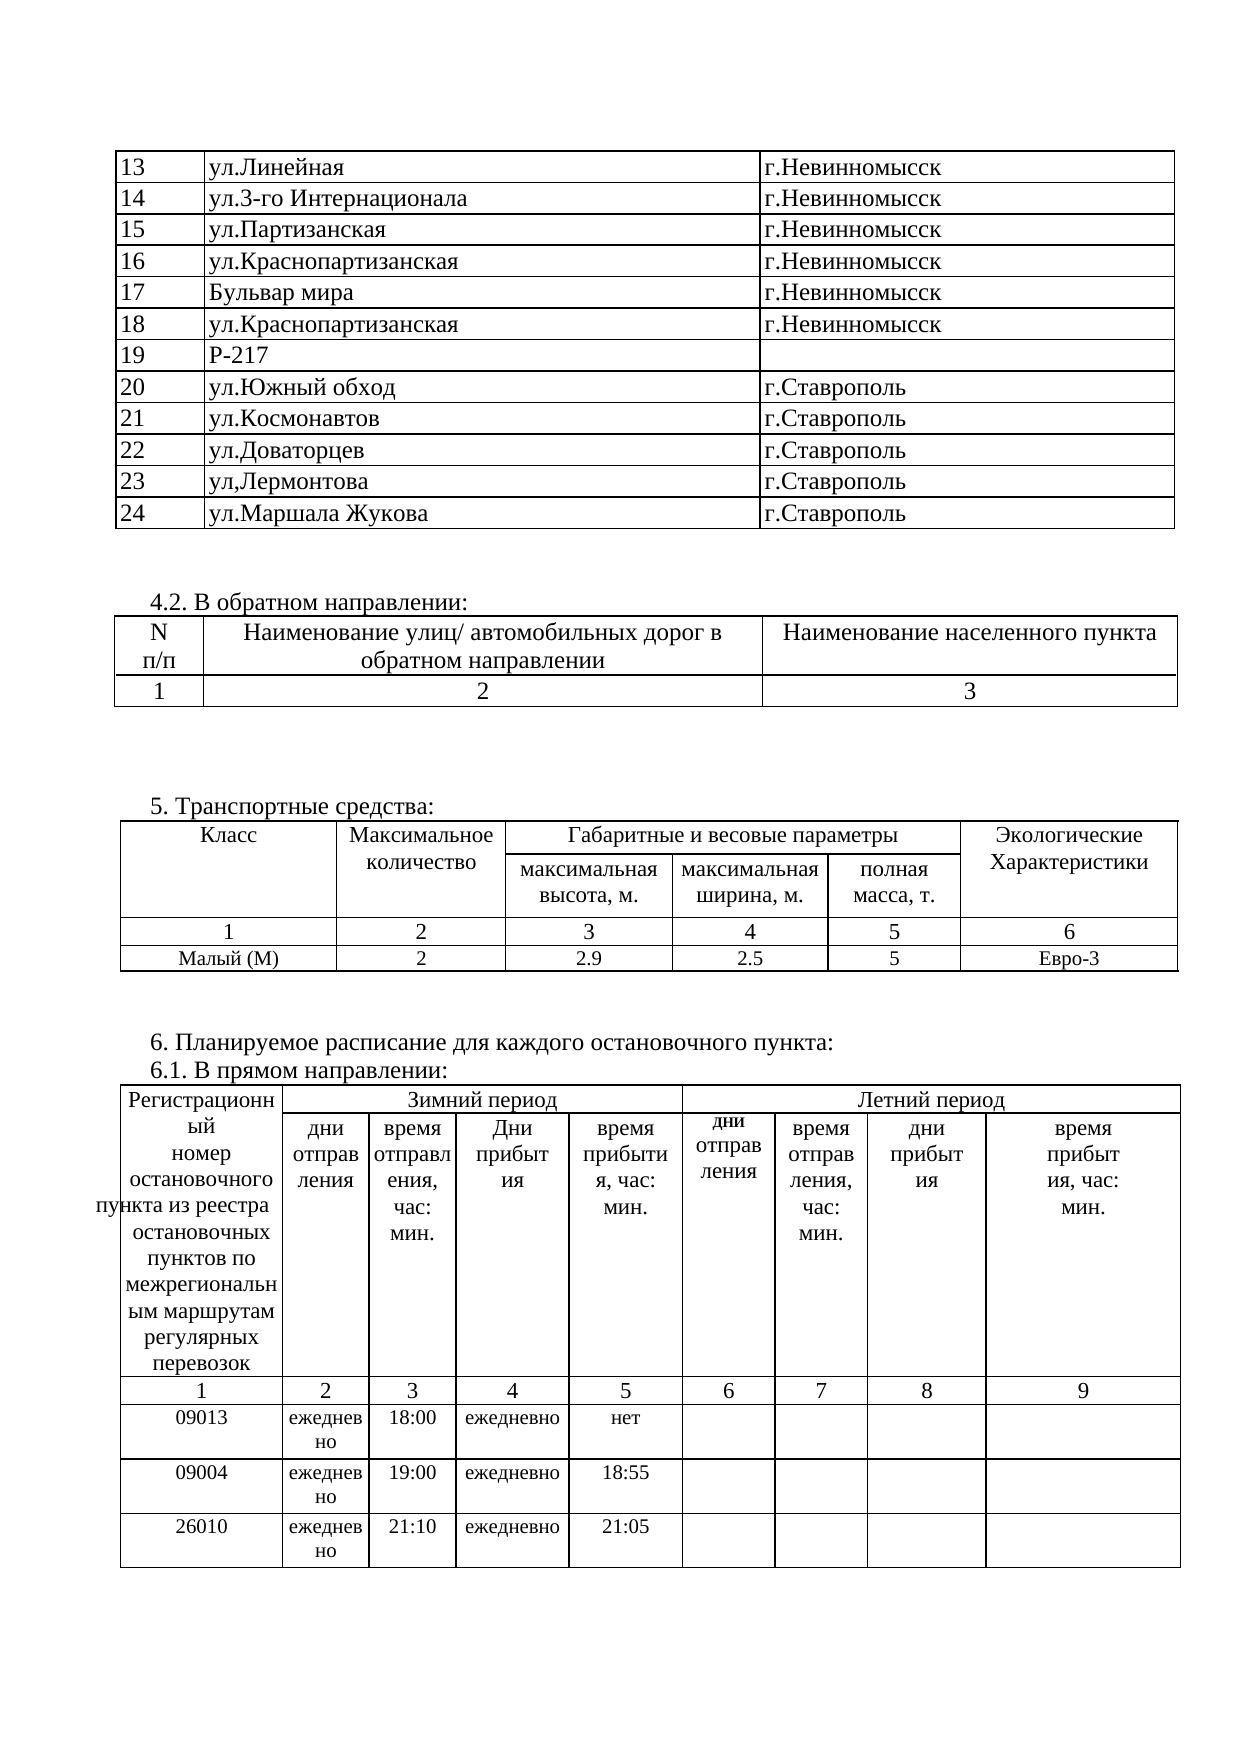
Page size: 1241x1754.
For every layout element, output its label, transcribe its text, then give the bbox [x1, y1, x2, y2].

table_cell 18:00 [370, 1405, 455, 1458]
table_cell 15 [117, 215, 204, 244]
table_cell дни отправ ления [283, 1114, 368, 1376]
table_cell г.Невинномысск [761, 277, 1174, 307]
table_cell [776, 1514, 867, 1567]
table_header Наименование улиц/ автомобильных дорог в обратном направлении [204, 617, 762, 674]
table_header Экологические Характеристики [961, 822, 1177, 917]
table_cell максимальная высота, м. [506, 855, 672, 917]
table_cell ДНИ отправ ления [683, 1114, 774, 1376]
table_cell [987, 1514, 1180, 1567]
table_cell 5 [829, 946, 960, 970]
table_cell ежедневно [283, 1514, 368, 1567]
table_header N п/п [115, 617, 203, 674]
table_cell ул.Космонавтов [205, 403, 759, 433]
table_cell г.Ставрополь [761, 466, 1174, 496]
table_cell [761, 340, 1174, 370]
table_cell время прибыти я, час: мин. [570, 1114, 682, 1376]
table_cell 2 [337, 918, 505, 944]
table_cell г.Ставрополь [761, 372, 1174, 402]
table_cell г.Ставрополь [761, 435, 1174, 464]
table_cell [868, 1405, 985, 1458]
table_cell г.Невинномысск [761, 246, 1174, 276]
text 5. Транспортные средства: [150, 791, 1090, 820]
table_cell 14 [117, 183, 204, 213]
table_cell Дни прибыт ия [457, 1114, 568, 1376]
table_cell 16 [117, 246, 204, 276]
table_cell Р-217 [205, 340, 759, 370]
table_cell 4 [457, 1377, 568, 1404]
table_cell нет [570, 1405, 682, 1458]
table_cell 2 [337, 946, 505, 970]
table_header Класс [121, 822, 336, 917]
text 6. Планируемое расписание для каждого остановочного пункта: [150, 1027, 1090, 1056]
table_cell 19 [117, 340, 204, 370]
table_cell 5 [829, 918, 960, 944]
table_cell 7 [776, 1377, 867, 1404]
table_cell 09004 [121, 1460, 282, 1512]
table_cell 21:05 [570, 1514, 682, 1567]
table_cell 2 [283, 1377, 368, 1404]
table_cell максимальная ширина, м. [673, 855, 827, 917]
table_cell 9 [987, 1377, 1180, 1404]
table_cell полная масса, т. [829, 855, 960, 917]
table_cell 1 [121, 918, 336, 944]
table_cell 21 [117, 403, 204, 433]
table_cell 24 [117, 498, 204, 527]
table_cell 1 [115, 675, 203, 706]
table_cell ул.Доваторцев [205, 435, 759, 464]
table_header Габаритные и весовые параметры [506, 822, 960, 853]
table_cell ул.Линейная [205, 152, 759, 181]
table_cell 13 [117, 152, 204, 181]
table_header Летний период [683, 1086, 1180, 1112]
table_cell время прибыт ия, час: мин. [987, 1114, 1180, 1376]
table_cell ежедневно [283, 1460, 368, 1512]
table_cell 18 [117, 309, 204, 339]
table_cell 4 [673, 918, 827, 944]
table_cell г.Невинномысск [761, 309, 1174, 339]
table_cell 21:10 [370, 1514, 455, 1567]
table_cell 26010 [121, 1514, 282, 1567]
table_cell г.Невинномысск [761, 152, 1174, 181]
table_cell 17 [117, 277, 204, 307]
table_cell [868, 1514, 985, 1567]
table_cell [868, 1460, 985, 1512]
table_cell ежедневно [457, 1460, 568, 1512]
table_cell ул.Партизанская [205, 215, 759, 244]
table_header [121, 1086, 282, 1376]
table_cell время отправ ления, час: мин. [776, 1114, 867, 1376]
table_cell 3 [370, 1377, 455, 1404]
table_cell 3 [763, 674, 1177, 706]
table_cell 23 [117, 466, 204, 496]
table_cell 2.9 [506, 946, 672, 970]
table_cell 1 [121, 1377, 282, 1404]
table_cell г.Невинномысск [761, 183, 1174, 213]
table_cell ул.3-го Интернационала [205, 183, 759, 213]
table_cell Бульвар мира [205, 277, 759, 307]
table_cell ул.Маршала Жукова [205, 498, 759, 527]
table_cell [776, 1405, 867, 1458]
table_cell 6 [961, 918, 1177, 944]
table_cell 3 [506, 918, 672, 944]
text 4.2. В обратном направлении: [150, 587, 1090, 615]
table_cell время отправл ения, час: мин. [370, 1114, 455, 1376]
table_cell 2.5 [673, 946, 827, 970]
table_cell ежедневно [457, 1514, 568, 1567]
table_cell 2 [204, 676, 762, 706]
table_cell 22 [117, 435, 204, 464]
table_cell [683, 1514, 774, 1567]
table_cell ежедневно [457, 1405, 568, 1458]
table_cell 8 [868, 1377, 985, 1404]
table_cell [776, 1460, 867, 1512]
table_header Наименование населенного пункта [763, 617, 1177, 674]
table_cell г.Ставрополь [761, 403, 1174, 433]
table_cell [987, 1460, 1180, 1512]
table_cell ул,Лермонтова [205, 466, 759, 496]
table_cell [987, 1405, 1180, 1458]
table_cell дни прибыт ия [868, 1114, 985, 1376]
table_cell Евро-3 [961, 946, 1177, 970]
table_cell 18:55 [570, 1460, 682, 1512]
table_cell ул.Южный обход [205, 372, 759, 402]
table_cell 19:00 [370, 1460, 455, 1512]
table_cell ул.Краснопартизанская [205, 246, 759, 276]
table_cell г.Невинномысск [761, 215, 1174, 244]
table_cell 6 [683, 1377, 774, 1404]
table_cell [683, 1460, 774, 1512]
table_cell ежедневно [283, 1405, 368, 1458]
table_cell ул.Краснопартизанская [205, 309, 759, 339]
table_cell 20 [117, 372, 204, 402]
table_header Максимальное количество [337, 822, 505, 917]
table_cell г.Ставрополь [761, 498, 1174, 527]
table_cell [683, 1405, 774, 1458]
text 6.1. В прямом направлении: [150, 1056, 1090, 1084]
table_header Зимний период [283, 1086, 682, 1112]
table_cell 5 [570, 1377, 682, 1404]
table_cell 09013 [121, 1405, 282, 1458]
table_cell Малый (М) [121, 946, 336, 970]
